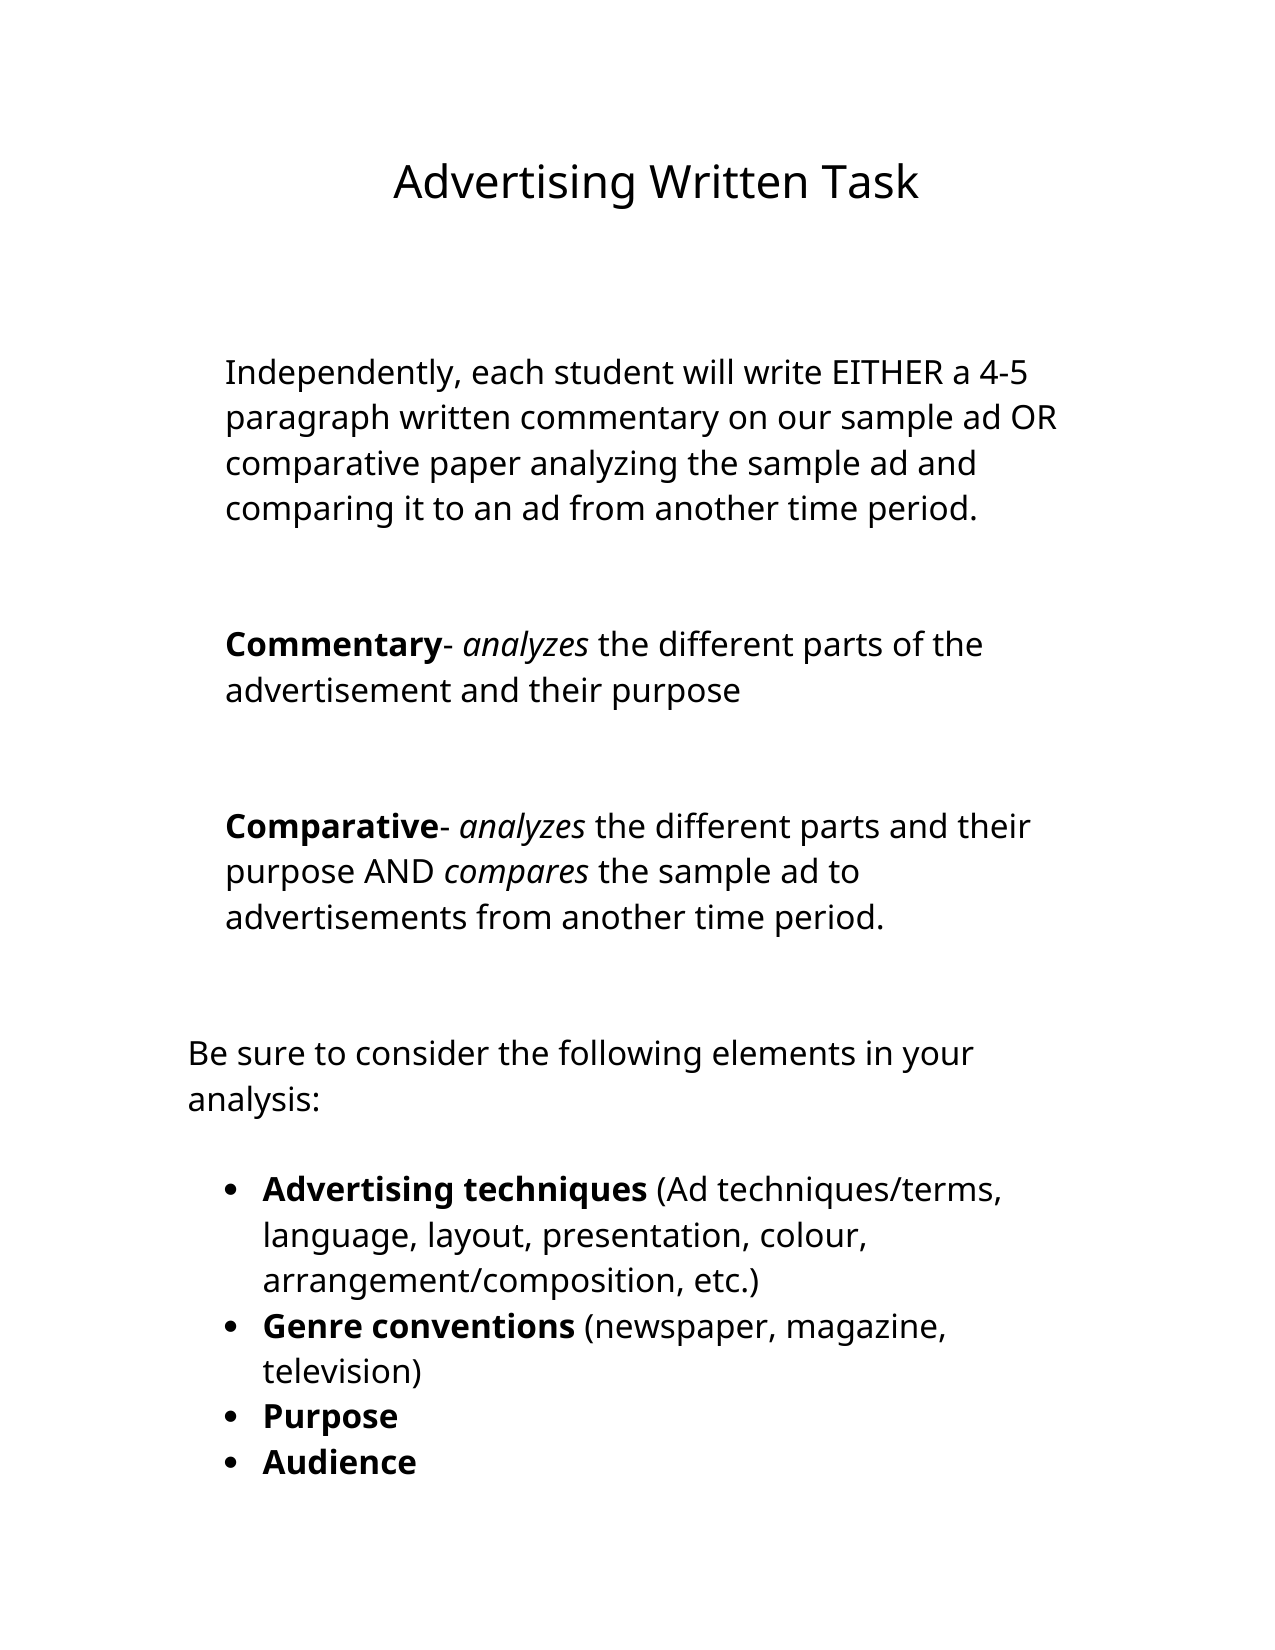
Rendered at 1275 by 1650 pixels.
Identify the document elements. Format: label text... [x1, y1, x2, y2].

list Purpose [225, 1393, 1087, 1439]
text Comparative- analyzes the different parts and their purpose AND compares the sample ad to advertisements from another time period. [225, 803, 1087, 939]
list Genre conventions (newspaper, magazine, television) [225, 1302, 1087, 1393]
text Be sure to consider the following elements in your analysis: [187, 1030, 1087, 1121]
text Commentary- analyzes the different parts of the advertisement and their purpose [225, 621, 1087, 712]
text Advertising Written Task [225, 150, 1087, 212]
text Independently, each student will write EITHER a 4-5 paragraph written commentary on our sample ad OR comparative paper analyzing the sample ad and comparing it to an ad from another time period. [225, 349, 1087, 530]
list Advertising techniques (Ad techniques/terms, language, layout, presentation, colour, arrangement/composition, etc.) [225, 1166, 1087, 1302]
list Audience [225, 1439, 1087, 1484]
